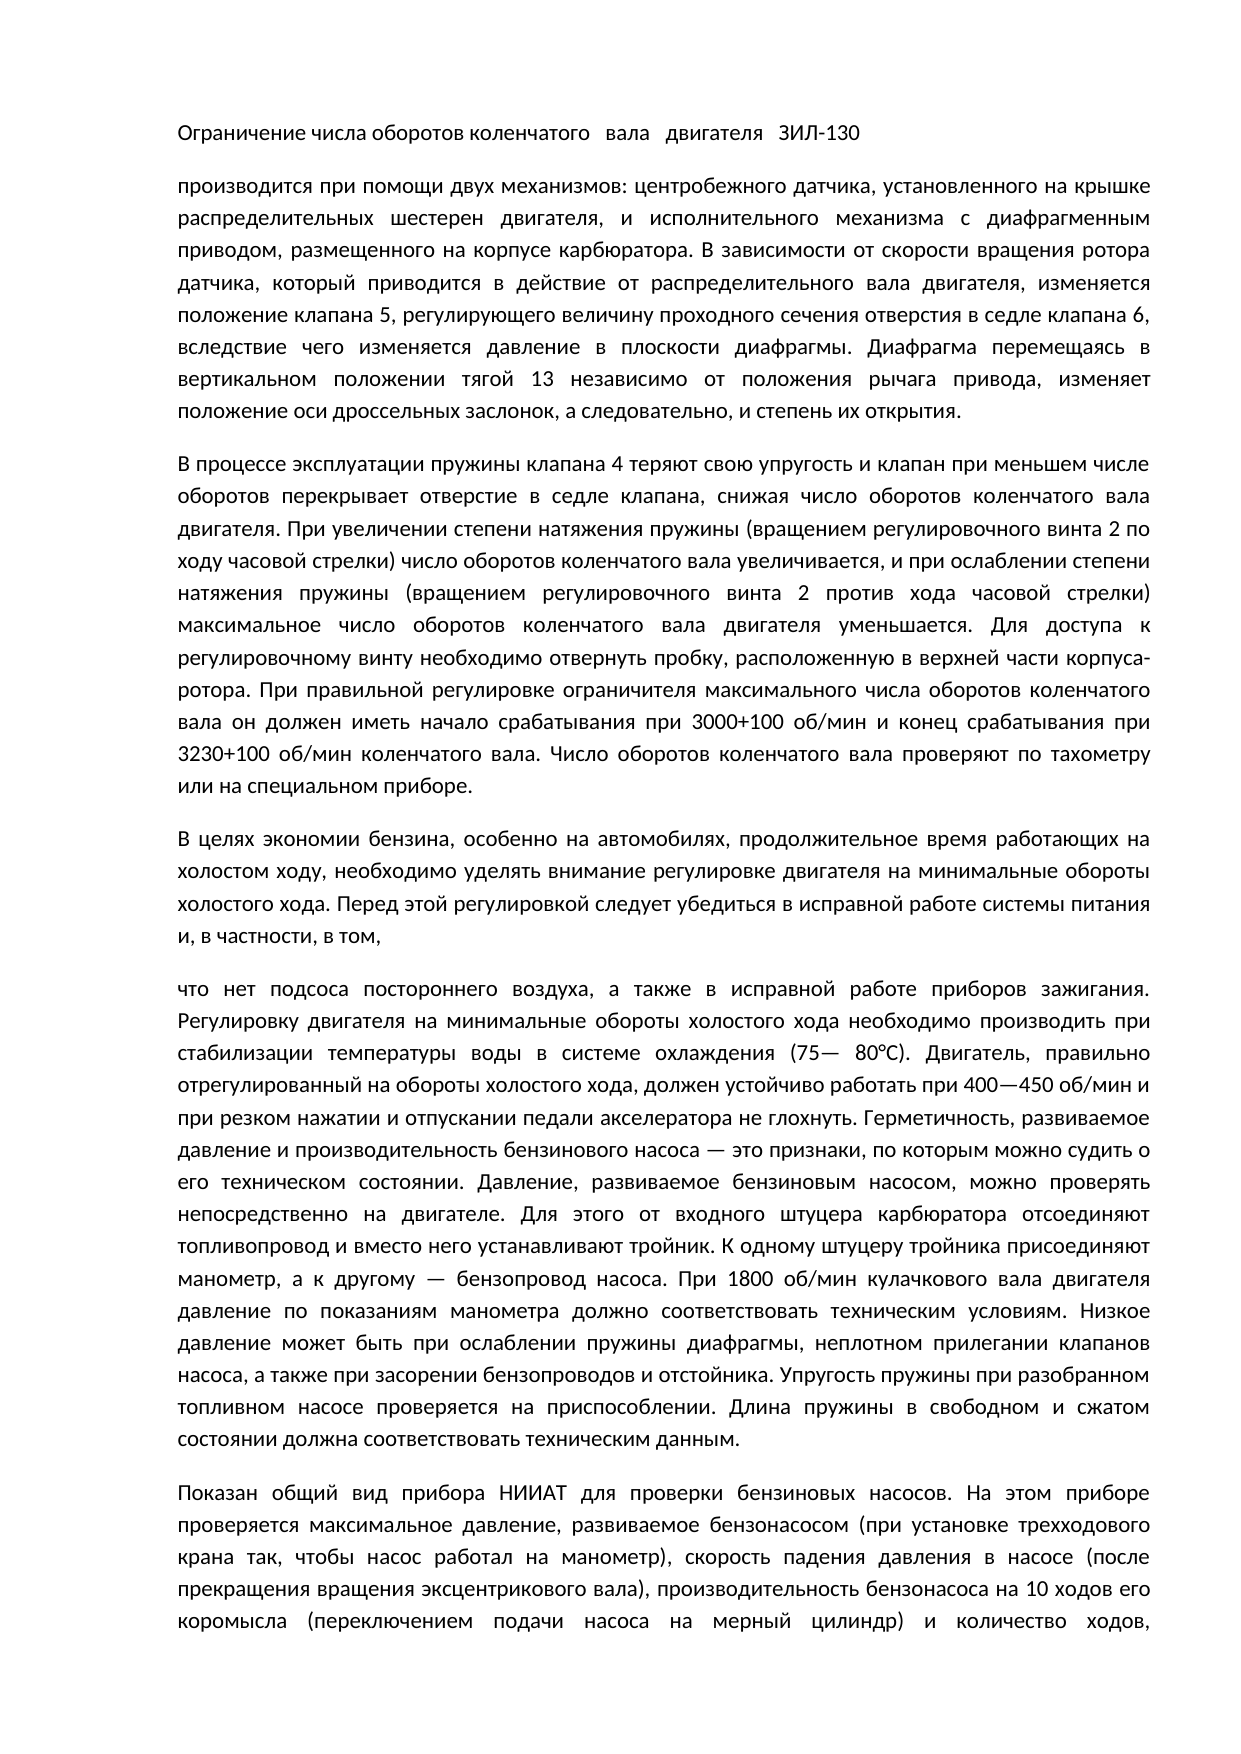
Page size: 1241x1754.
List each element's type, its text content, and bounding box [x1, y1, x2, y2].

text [177, 1478, 1152, 1634]
text Ограничение числа оборотов коленчатого вала двигателя ЗИЛ-130 [177, 118, 1152, 146]
text В процессе эксплуатации пружины клапана 4 теряют свою упругость и клапан при меньшем числе оборотов перекрывает отверстие в седле клапана, снижая число оборотов коленчатого вала двигателя. При увеличении степени натяжения пружины (вращением регулировочного винта 2 по ходу часовой стрелки) число оборотов коленчатого вала увеличивается, и при ослаблении степени натяжения пружины (вращением регулировочного винта 2 против хода часовой стрелки) максимальное число оборотов коленчатого вала двигателя уменьшается. Для доступа к регулировочному винту необходимо отвернуть пробку, расположенную в верхней части корпуса-ротора. При правильной регулировке ограничителя максимального числа оборотов коленчатого вала он должен иметь начало срабатывания при 3000+100 об/мин и конец срабатывания при 3230+100 об/мин коленчатого вала. Число оборотов коленчатого вала проверяют по тахометру или на специальном приборе. [177, 449, 1152, 799]
text что нет подсоса постороннего воздуха, а также в исправной работе приборов зажигания. Регулировку двигателя на минимальные обороты холостого хода необходимо производить при стабилизации температуры воды в системе охлаждения (75— 80°С). Двигатель, правильно отрегулированный на обороты холостого хода, должен устойчиво работать при 400—450 об/мин и при резком нажатии и отпускании педали акселератора не глохнуть. Герметичность, развиваемое давление и производительность бензинового насоса — это признаки, по которым можно судить о его техническом состоянии. Давление, развиваемое бензиновым насосом, можно проверять непосредственно на двигателе. Для этого от входного штуцера карбюратора отсоединяют топливопровод и вместо него устанавливают тройник. К одному штуцеру тройника присоединяют манометр, а к другому — бензопровод насоса. При 1800 об/мин кулачкового вала двигателя давление по показаниям манометра должно соответствовать техническим условиям. Низкое давление может быть при ослаблении пружины диафрагмы, неплотном прилегании клапанов насоса, а также при засорении бензопроводов и отстойника. Упругость пружины при разобранном топливном насосе проверяется на приспособлении. Длина пружины в свободном и сжатом состоянии должна соответствовать техническим данным. [177, 974, 1152, 1453]
text В целях экономии бензина, особенно на автомобилях, продолжительное время работающих на холостом ходу, необходимо уделять внимание регулировке двигателя на минимальные обороты холостого хода. Перед этой регулировкой следует убедиться в исправной работе системы питания и, в частности, в том, [177, 824, 1152, 949]
text производится при помощи двух механизмов: центробежного датчика, установленного на крышке распределительных шестерен двигателя, и исполнительного механизма с диафрагменным приводом, размещенного на корпусе карбюратора. В зависимости от скорости вращения ротора датчика, который приводится в действие от распределительного вала двигателя, изменяется положение клапана 5, регулирующего величину проходного сечения отверстия в седле клапана 6, вследствие чего изменяется давление в плоскости диафрагмы. Диафрагма перемещаясь в вертикальном положении тягой 13 независимо от положения рычага привода, изменяет положение оси дроссельных заслонок, а следовательно, и степень их открытия. [177, 171, 1152, 424]
